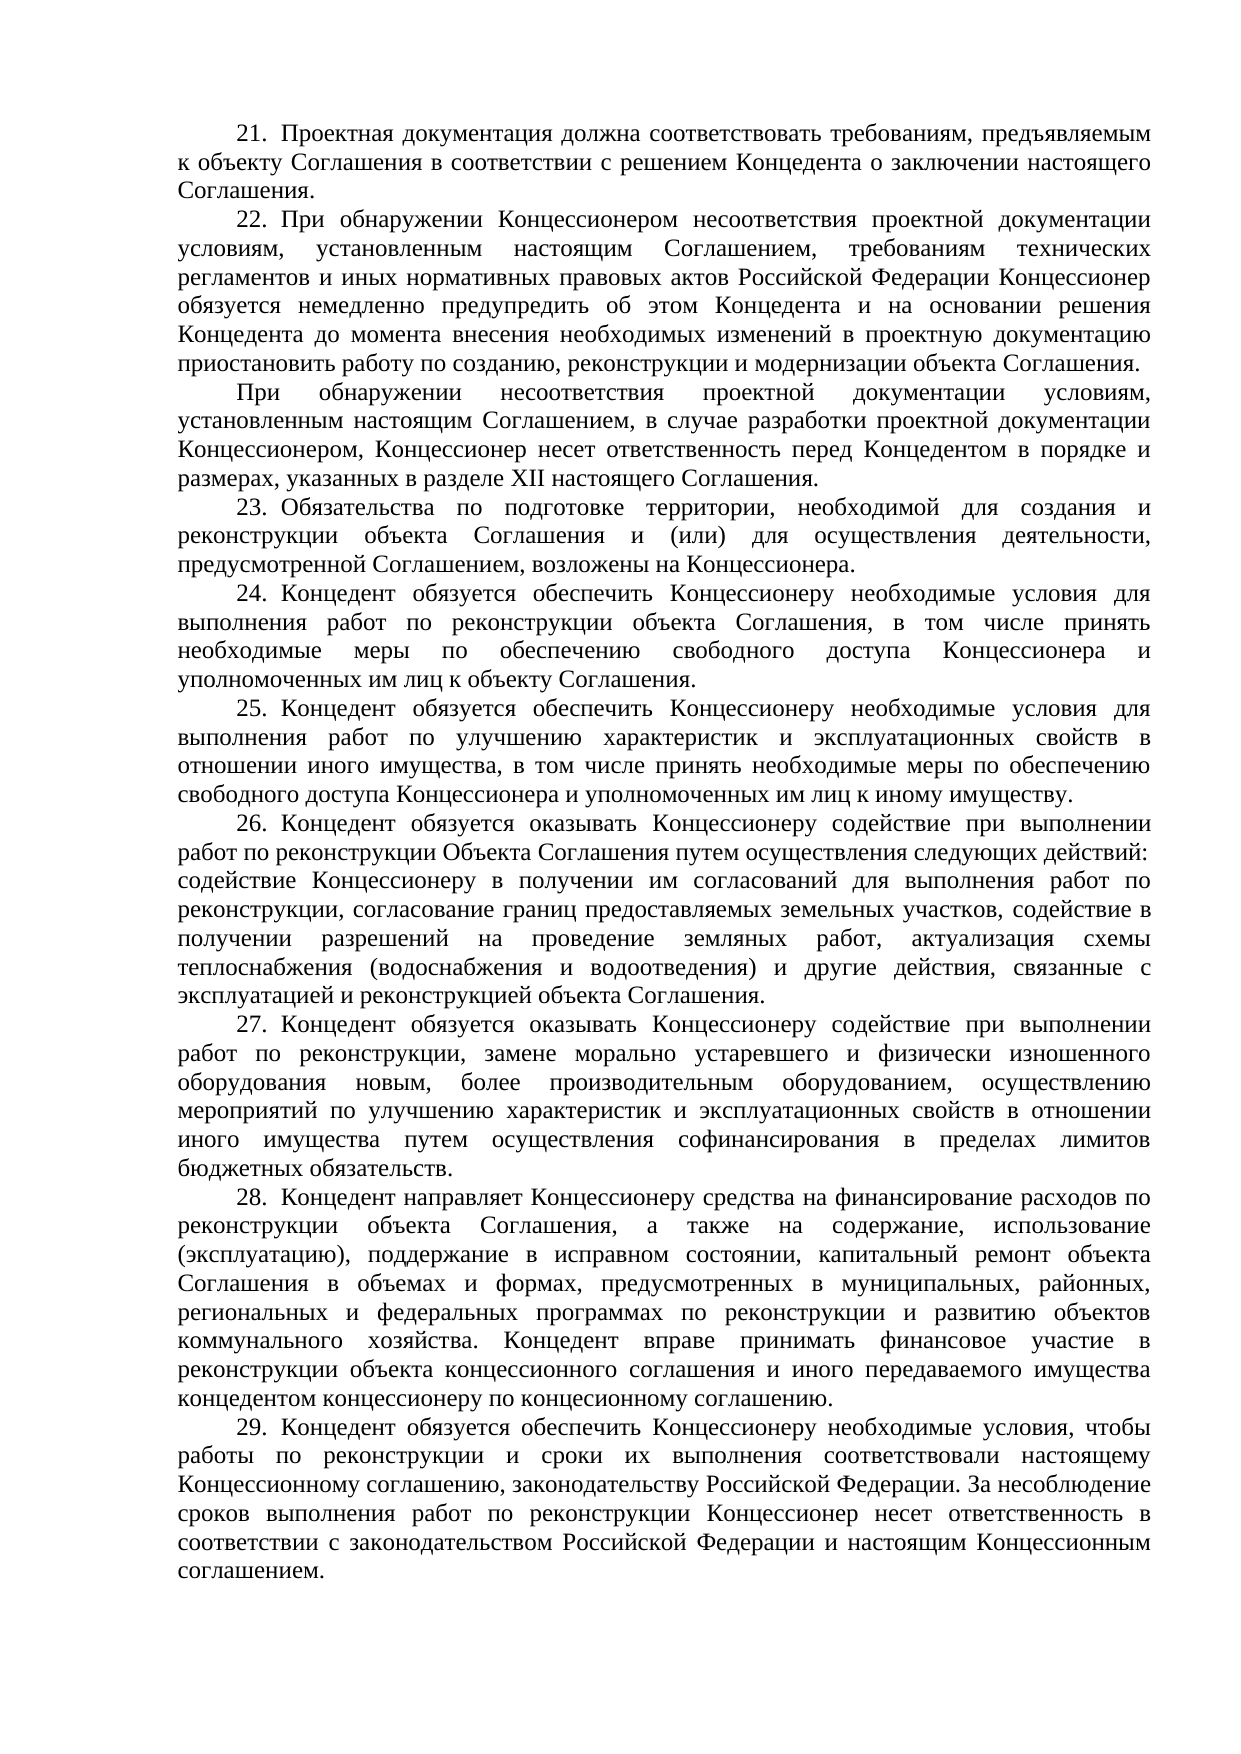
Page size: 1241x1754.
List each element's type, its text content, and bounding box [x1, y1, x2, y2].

list При обнаружении Концессионером несоответствия проектной документации условиям, установленным настоящим Соглашением, требованиям технических регламентов и иных нормативных правовых актов Российской Федерации Концессионер обязуется немедленно предупредить об этом Концедента и на основании решения Концедента до момента внесения необходимых изменений в проектную документацию приостановить работу по созданию, реконструкции и модернизации объекта Соглашения. [177, 204, 1152, 377]
list Концедент обязуется обеспечить Концессионеру необходимые условия для выполнения работ по улучшению характеристик и эксплуатационных свойств в отношении иного имущества, в том числе принять необходимые меры по обеспечению свободного доступа Концессионера и уполномоченных им лиц к иному имуществу. [177, 693, 1152, 808]
list Концедент обязуется оказывать Концессионеру содействие при выполнении работ по реконструкции, замене морально устаревшего и физически изношенного оборудования новым, более производительным оборудованием, осуществлению мероприятий по улучшению характеристик и эксплуатационных свойств в отношении иного имущества путем осуществления софинансирования в пределах лимитов бюджетных обязательств. [177, 1009, 1152, 1182]
list Концедент обязуется обеспечить Концессионеру необходимые условия, чтобы работы по реконструкции и сроки их выполнения соответствовали настоящему Концессионному соглашению, законодательству Российской Федерации. За несоблюдение сроков выполнения работ по реконструкции Концессионер несет ответственность в соответствии с законодательством Российской Федерации и настоящим Концессионным соглашением. [177, 1412, 1152, 1584]
list Проектная документация должна соответствовать требованиям, предъявляемым к объекту Соглашения в соответствии с решением Концедента о заключении настоящего Соглашения. [177, 118, 1152, 204]
text При обнаружении несоответствия проектной документации условиям, установленным настоящим Соглашением, в случае разработки проектной документации Концессионером, Концессионер несет ответственность перед Концедентом в порядке и размерах, указанных в разделе XII настоящего Соглашения. [177, 377, 1152, 492]
list Концедент обязуется обеспечить Концессионеру необходимые условия для выполнения работ по реконструкции объекта Соглашения, в том числе принять необходимые меры по обеспечению свободного доступа Концессионера и уполномоченных им лиц к объекту Соглашения. [177, 578, 1152, 693]
text содействие Концессионеру в получении им согласований для выполнения работ по реконструкции, согласование границ предоставляемых земельных участков, содействие в получении разрешений на проведение земляных работ, актуализация схемы теплоснабжения (водоснабжения и водоотведения) и другие действия, связанные с эксплуатацией и реконструкцией объекта Соглашения. [177, 866, 1152, 1009]
list Концедент направляет Концессионеру средства на финансирование расходов по реконструкции объекта Соглашения, а также на содержание, использование (эксплуатацию), поддержание в исправном состоянии, капитальный ремонт объекта Соглашения в объемах и формах, предусмотренных в муниципальных, районных, региональных и федеральных программах по реконструкции и развитию объектов коммунального хозяйства. Концедент вправе принимать финансовое участие в реконструкции объекта концессионного соглашения и иного передаваемого имущества концедентом концессионеру по концесионному соглашению. [177, 1182, 1152, 1412]
list Концедент обязуется оказывать Концессионеру содействие при выполнении работ по реконструкции Объекта Соглашения путем осуществления следующих действий: [177, 808, 1152, 866]
list Обязательства по подготовке территории, необходимой для создания и реконструкции объекта Соглашения и (или) для осуществления деятельности, предусмотренной Соглашением, возложены на Концессионера. [177, 492, 1152, 578]
